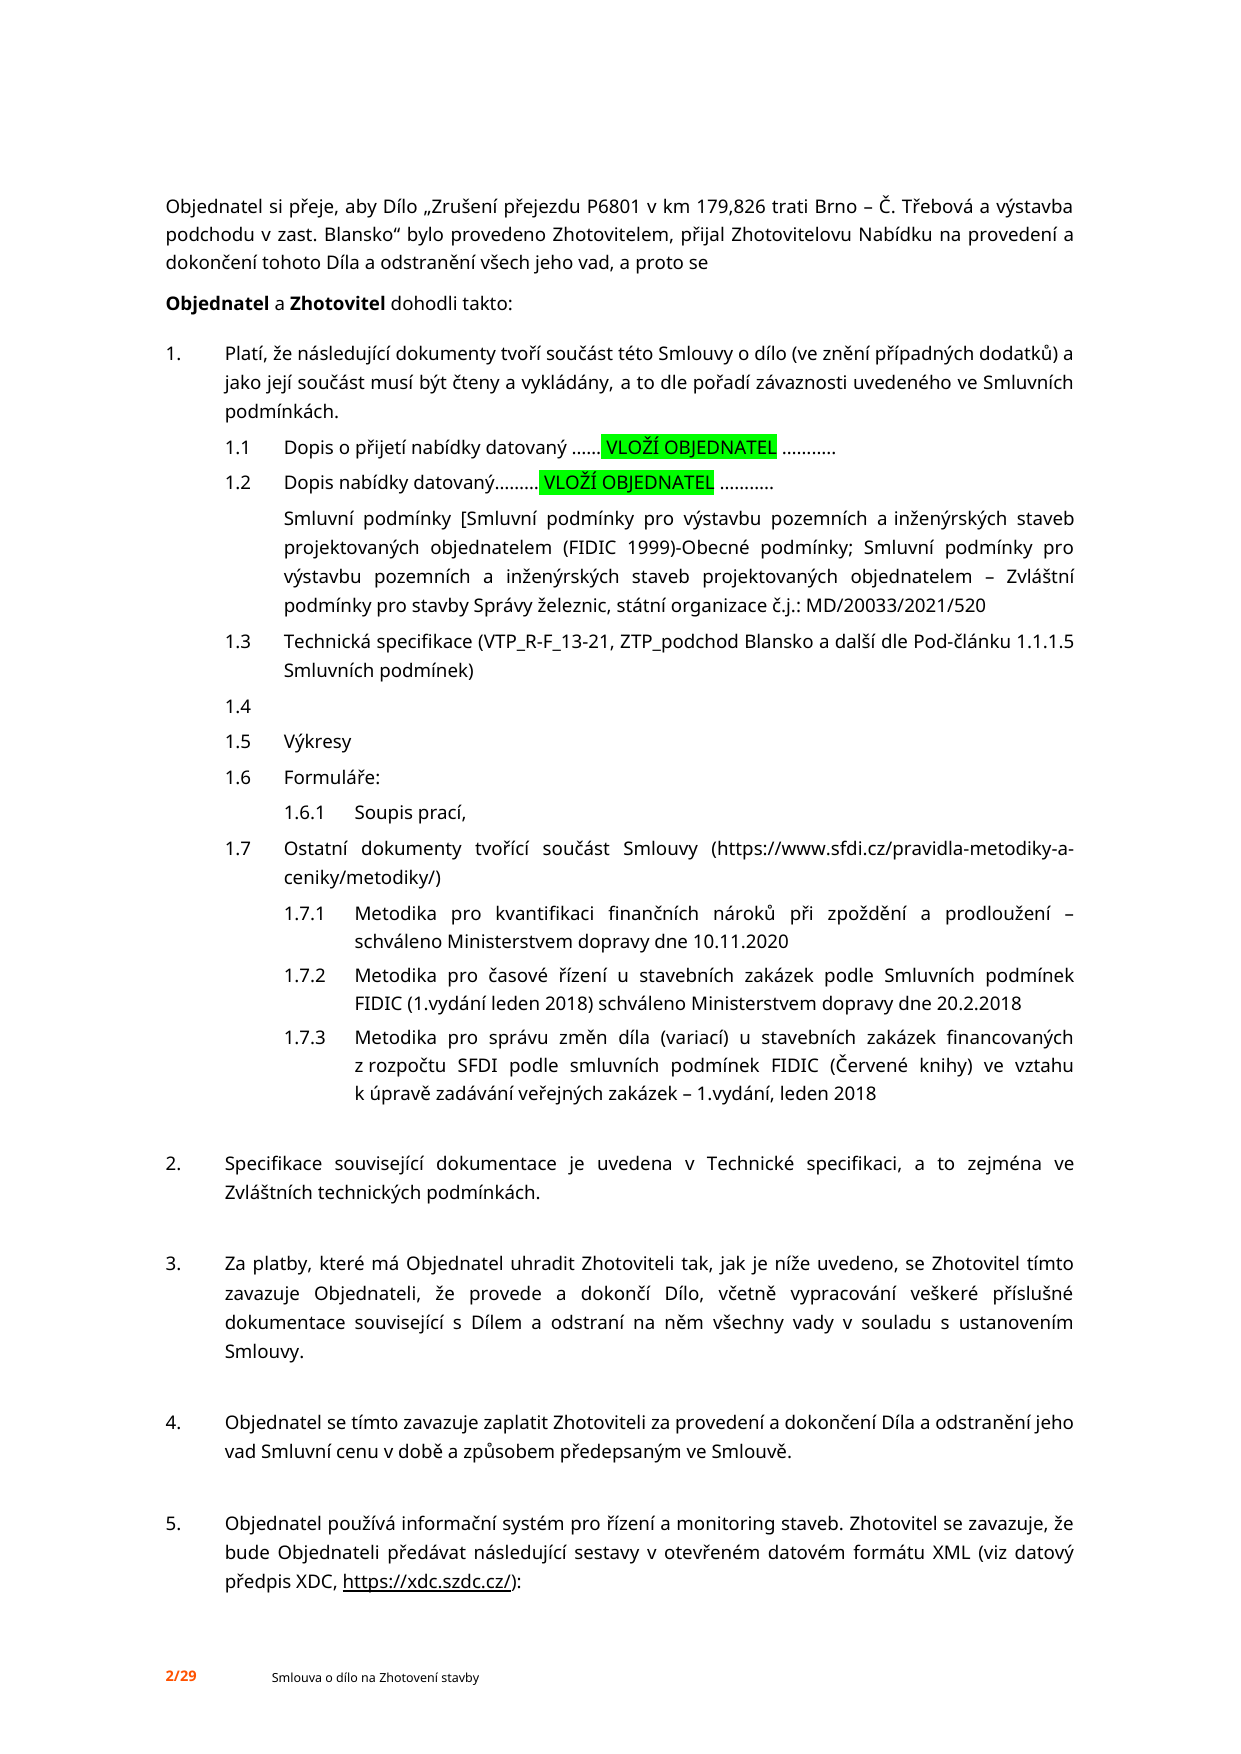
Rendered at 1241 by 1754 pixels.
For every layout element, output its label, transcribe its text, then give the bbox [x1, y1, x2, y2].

list Za platby, které má Objednatel uhradit Zhotoviteli tak, jak je níže uvedeno, se Zhotovitel tímto zavazuje Objednateli, že provede a dokončí Dílo, včetně vypracování veškeré příslušné dokumentace související s Dílem a odstraní na něm všechny vady v souladu s ustanovením Smlouvy. [165, 1251, 1075, 1364]
list Metodika pro kvantifikaci finančních nároků při zpoždění a prodloužení – schváleno Ministerstvem dopravy dne 10.11.2020 [283, 900, 1075, 953]
list Metodika pro správu změn díla (variací) u stavebních zakázek financovaných z rozpočtu SFDI podle smluvních podmínek FIDIC (Červené knihy) ve vztahu k úpravě zadávání veřejných zakázek – 1.vydání, leden 2018 [283, 1024, 1075, 1106]
list Dopis o přijetí nabídky datovaný …… VLOŽÍ OBJEDNATEL ……….. [777, 434, 1075, 459]
list Soupis prací, [283, 800, 1075, 825]
list Formuláře: [224, 764, 1075, 790]
list Technická specifikace (VTP_R-F_13-21, ZTP_podchod Blansko a další dle Pod-článku 1.1.1.5 Smluvních podmínek) [224, 628, 1075, 683]
list Smluvní podmínky [Smluvní podmínky pro výstavbu pozemních a inženýrských staveb projektovaných objednatelem (FIDIC 1999)-Obecné podmínky; Smluvní podmínky pro výstavbu pozemních a inženýrských staveb projektovaných objednatelem – Zvláštní podmínky pro stavby Správy železnic, státní organizace č.j.: MD/20033/2021/520 [283, 505, 1075, 618]
list Dopis o přijetí nabídky datovaný …… VLOŽÍ OBJEDNATEL ……….. [224, 434, 601, 459]
text Objednatel a Zhotovitel dohodli takto: [165, 290, 1075, 315]
list Výkresy [224, 729, 1075, 754]
list Ostatní dokumenty tvořící součást Smlouvy (https://www.sfdi.cz/pravidla-metodiky-a-ceniky/metodiky/) [224, 835, 1075, 890]
text Objednatel si přeje, aby Dílo „Zrušení přejezdu P6801 v km 179,826 trati Brno – Č. Třebová a výstavba podchodu v zast. Blansko“ bylo provedeno Zhotovitelem, přijal Zhotovitelovu Nabídku na provedení a dokončení tohoto Díla a odstranění všech jeho vad, a proto se [165, 193, 1075, 275]
list Specifikace související dokumentace je uvedena v Technické specifikaci, a to zejména ve Zvláštních technických podmínkách. [165, 1150, 1075, 1205]
list Platí, že následující dokumenty tvoří součást této Smlouvy o dílo (ve znění případných dodatků) a jako její součást musí být čteny a vykládány, a to dle pořadí závaznosti uvedeného ve Smluvních podmínkách. [165, 340, 1075, 424]
list Objednatel se tímto zavazuje zaplatit Zhotoviteli za provedení a dokončení Díla a odstranění jeho vad Smluvní cenu v době a způsobem předepsaným ve Smlouvě. [165, 1409, 1075, 1464]
list Dopis nabídky datovaný……… VLOŽÍ OBJEDNATEL ……….. [224, 469, 1075, 495]
list Metodika pro časové řízení u stavebních zakázek podle Smluvních podmínek FIDIC (1.vydání leden 2018) schváleno Ministerstvem dopravy dne 20.2.2018 [283, 962, 1075, 1016]
list Objednatel používá informační systém pro řízení a monitoring staveb. Zhotovitel se zavazuje, že bude Objednateli předávat následující sestavy v otevřeném datovém formátu XML (viz datový předpis XDC, https://xdc.szdc.cz/): [165, 1510, 1075, 1594]
